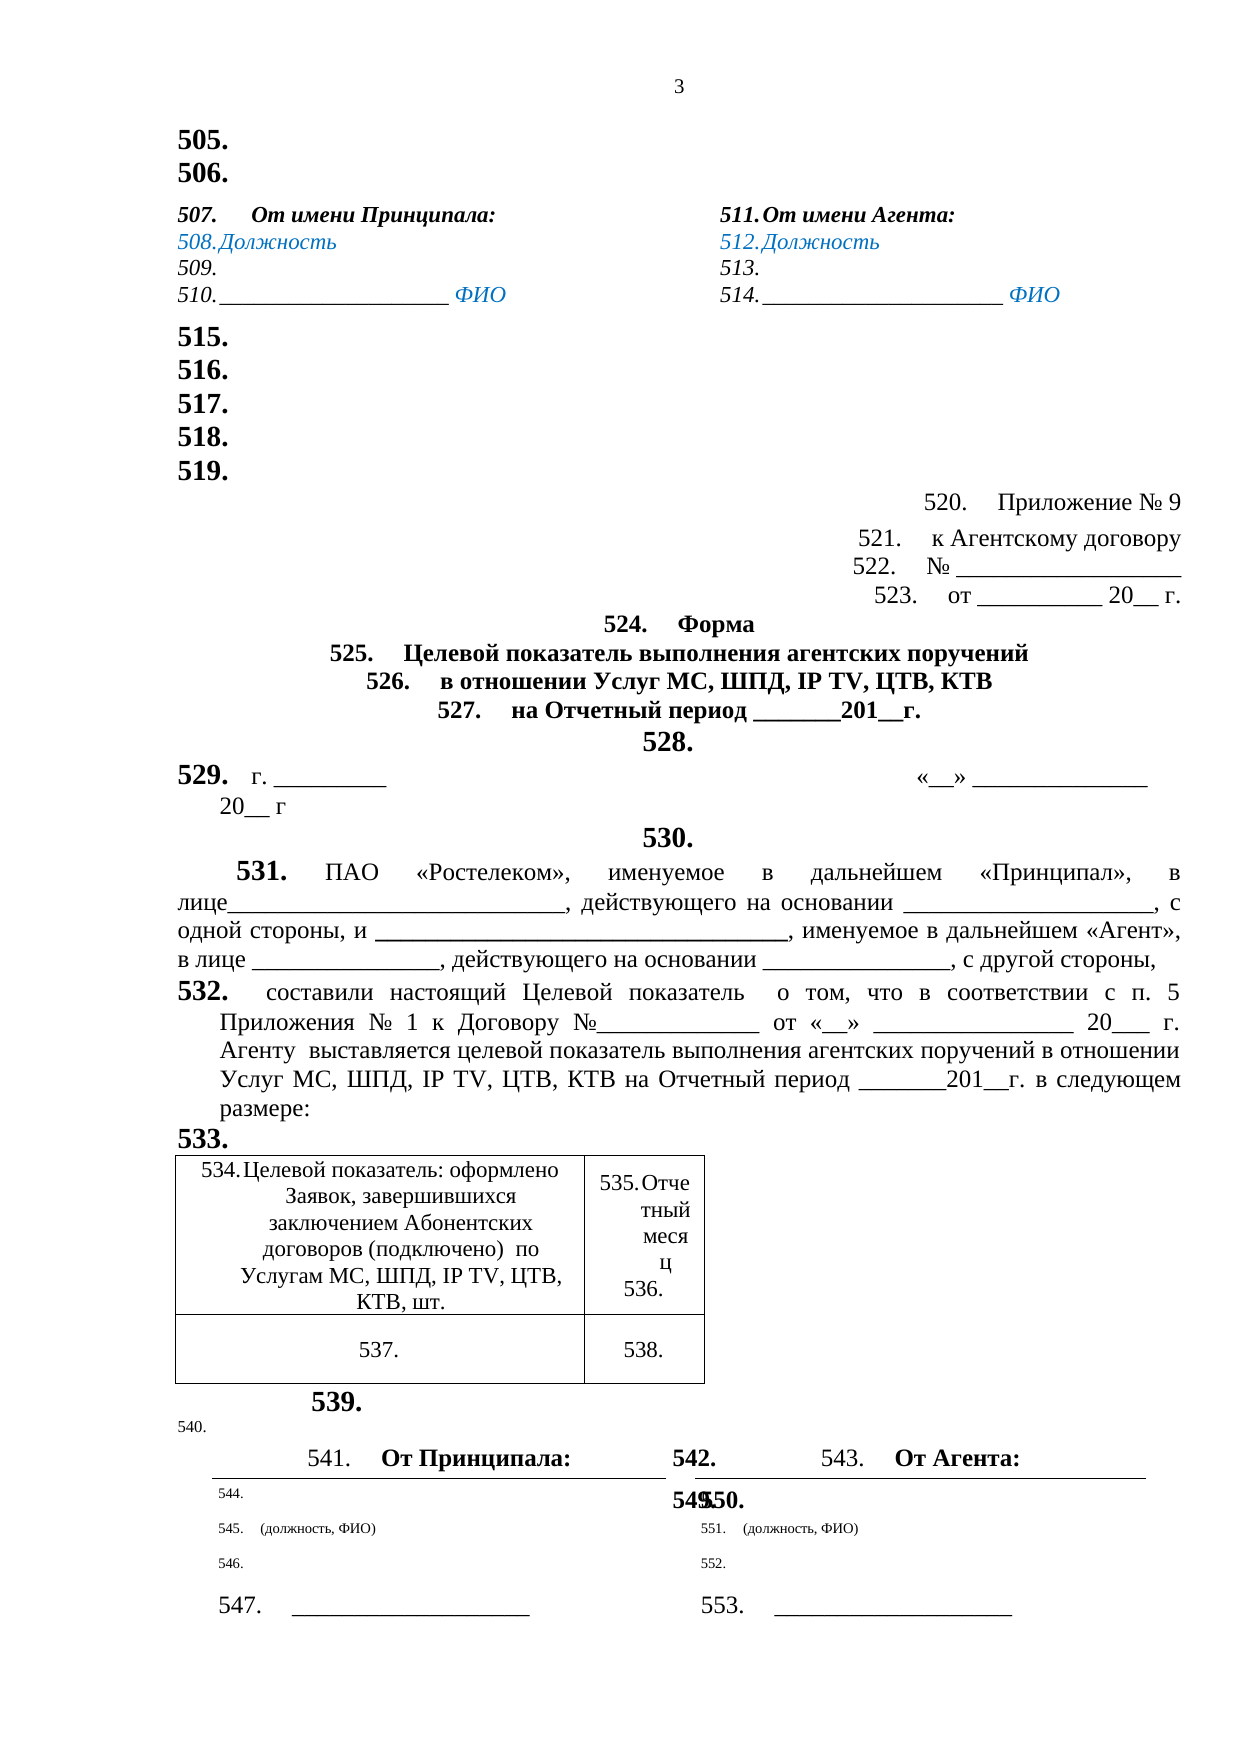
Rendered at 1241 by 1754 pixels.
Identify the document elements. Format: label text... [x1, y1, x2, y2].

table_cell к Агентскому договору № __________________ от __________ 20__ г. [834, 523, 1192, 609]
table_header Отчетный месяц [585, 1156, 704, 1314]
text ПАО «Ростелеком», именуемое в дальнейшем «Принципал», в лице___________________________, действующего на основании ____________________, с одной стороны, и _________________________________, именуемое в дальнейшем «Агент», в лице _______________, действующего на основании _______________, с другой стороны, [177, 853, 1181, 973]
table_header Приложение № 9 [834, 487, 1192, 523]
table_cell [585, 1315, 704, 1383]
text г. _________ «__» ______________ 20__ г [177, 757, 1181, 820]
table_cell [212, 1479, 666, 1625]
table_header От Агента: [695, 1436, 1146, 1478]
table_header От имени Агента: Должность _____________________ ФИО [709, 189, 1223, 319]
table_header От имени Принципала: Должность ____________________ ФИО [166, 189, 709, 319]
table_header Целевой показатель: оформлено Заявок, завершившихся заключением Абонентских договоров (подключено) по Услугам МС, ШПД, IP TV, ЦТВ, КТВ, шт. [176, 1156, 584, 1314]
text на Отчетный период _______201__г. [177, 695, 1181, 724]
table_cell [695, 1479, 1146, 1625]
text составили настоящий Целевой показатель о том, что в соответствии с п. 5 Приложения № 1 к Договору №_____________ от «__» ________________ 20___ г. Агенту выставляется целевой показатель выполнения агентских поручений в отношении Услуг МС, ШПД, IP TV, ЦТВ, КТВ на Отчетный период _______201__г. в следующем размере: [177, 973, 1181, 1122]
table_cell [176, 1315, 584, 1383]
text Форма [177, 609, 1181, 638]
table_header [666, 1436, 695, 1478]
table_cell [666, 1478, 695, 1625]
table_header От Принципала: [212, 1436, 666, 1478]
text Целевой показатель выполнения агентских поручений [177, 638, 1181, 666]
text в отношении Услуг МС, ШПД, IP TV, ЦТВ, КТВ [177, 666, 1181, 695]
